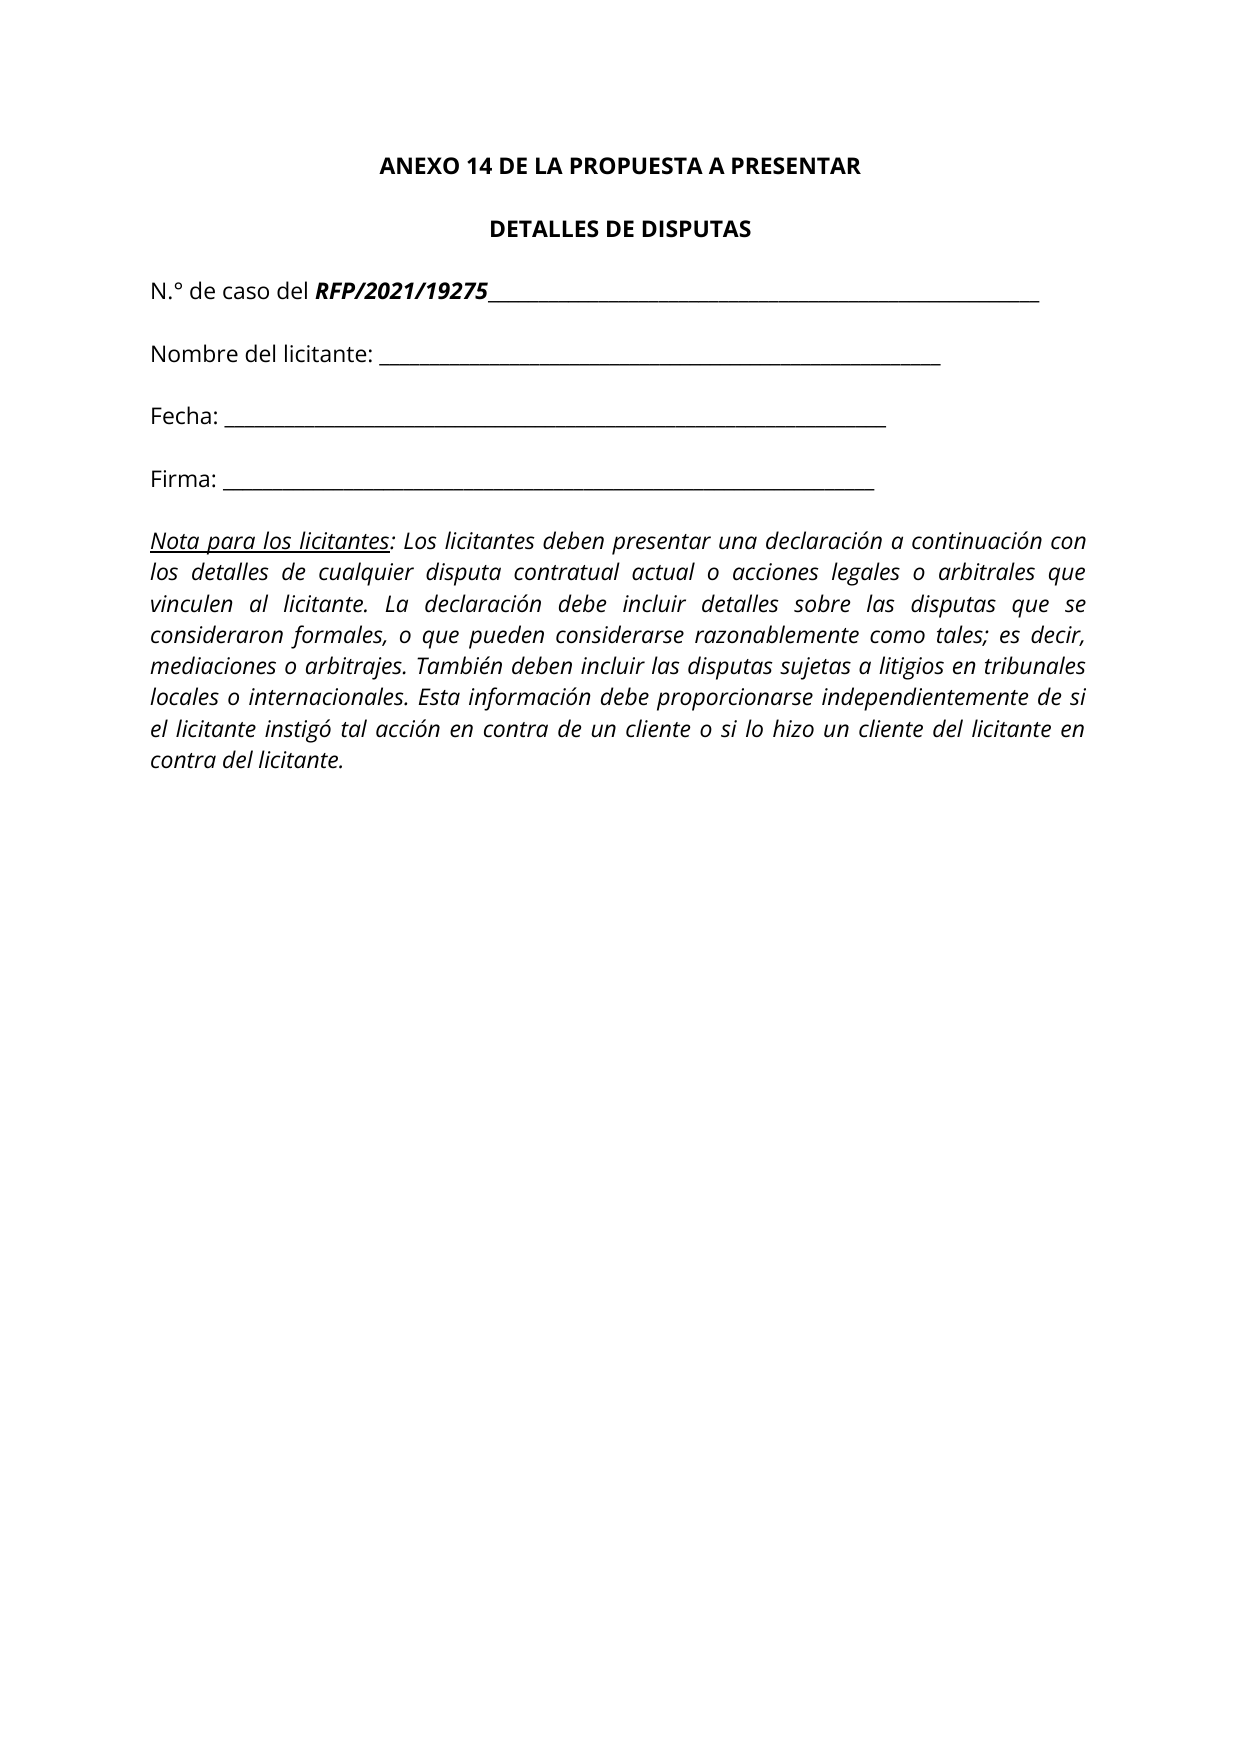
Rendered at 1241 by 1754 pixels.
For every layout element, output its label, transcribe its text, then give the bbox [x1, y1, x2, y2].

text Nombre del licitante: ________________________________________________________ [150, 337, 1090, 369]
text Fecha: __________________________________________________________________ [150, 400, 1090, 431]
text Nota para los licitantes: Los licitantes deben presentar una declaración a continuación con los detalles de cualquier disputa contratual actual o acciones legales o arbitrales que vinculen al licitante. La declaración debe incluir detalles sobre las disputas que se consideraron formales, o que pueden considerarse razonablemente como tales; es decir, mediaciones o arbitrajes. También deben incluir las disputas sujetas a litigios en tribunales locales o internacionales. Esta información debe proporcionarse independientemente de si el licitante instigó tal acción en contra de un cliente o si lo hizo un cliente del licitante en contra del licitante. [150, 525, 1090, 775]
text Firma: _________________________________________________________________ [150, 462, 1090, 494]
text ANEXO 14 DE LA PROPUESTA A PRESENTAR [150, 150, 1090, 181]
text DETALLES DE DISPUTAS [150, 212, 1090, 244]
text N.° de caso del RFP/2021/19275_______________________________________________________ [150, 275, 1090, 306]
